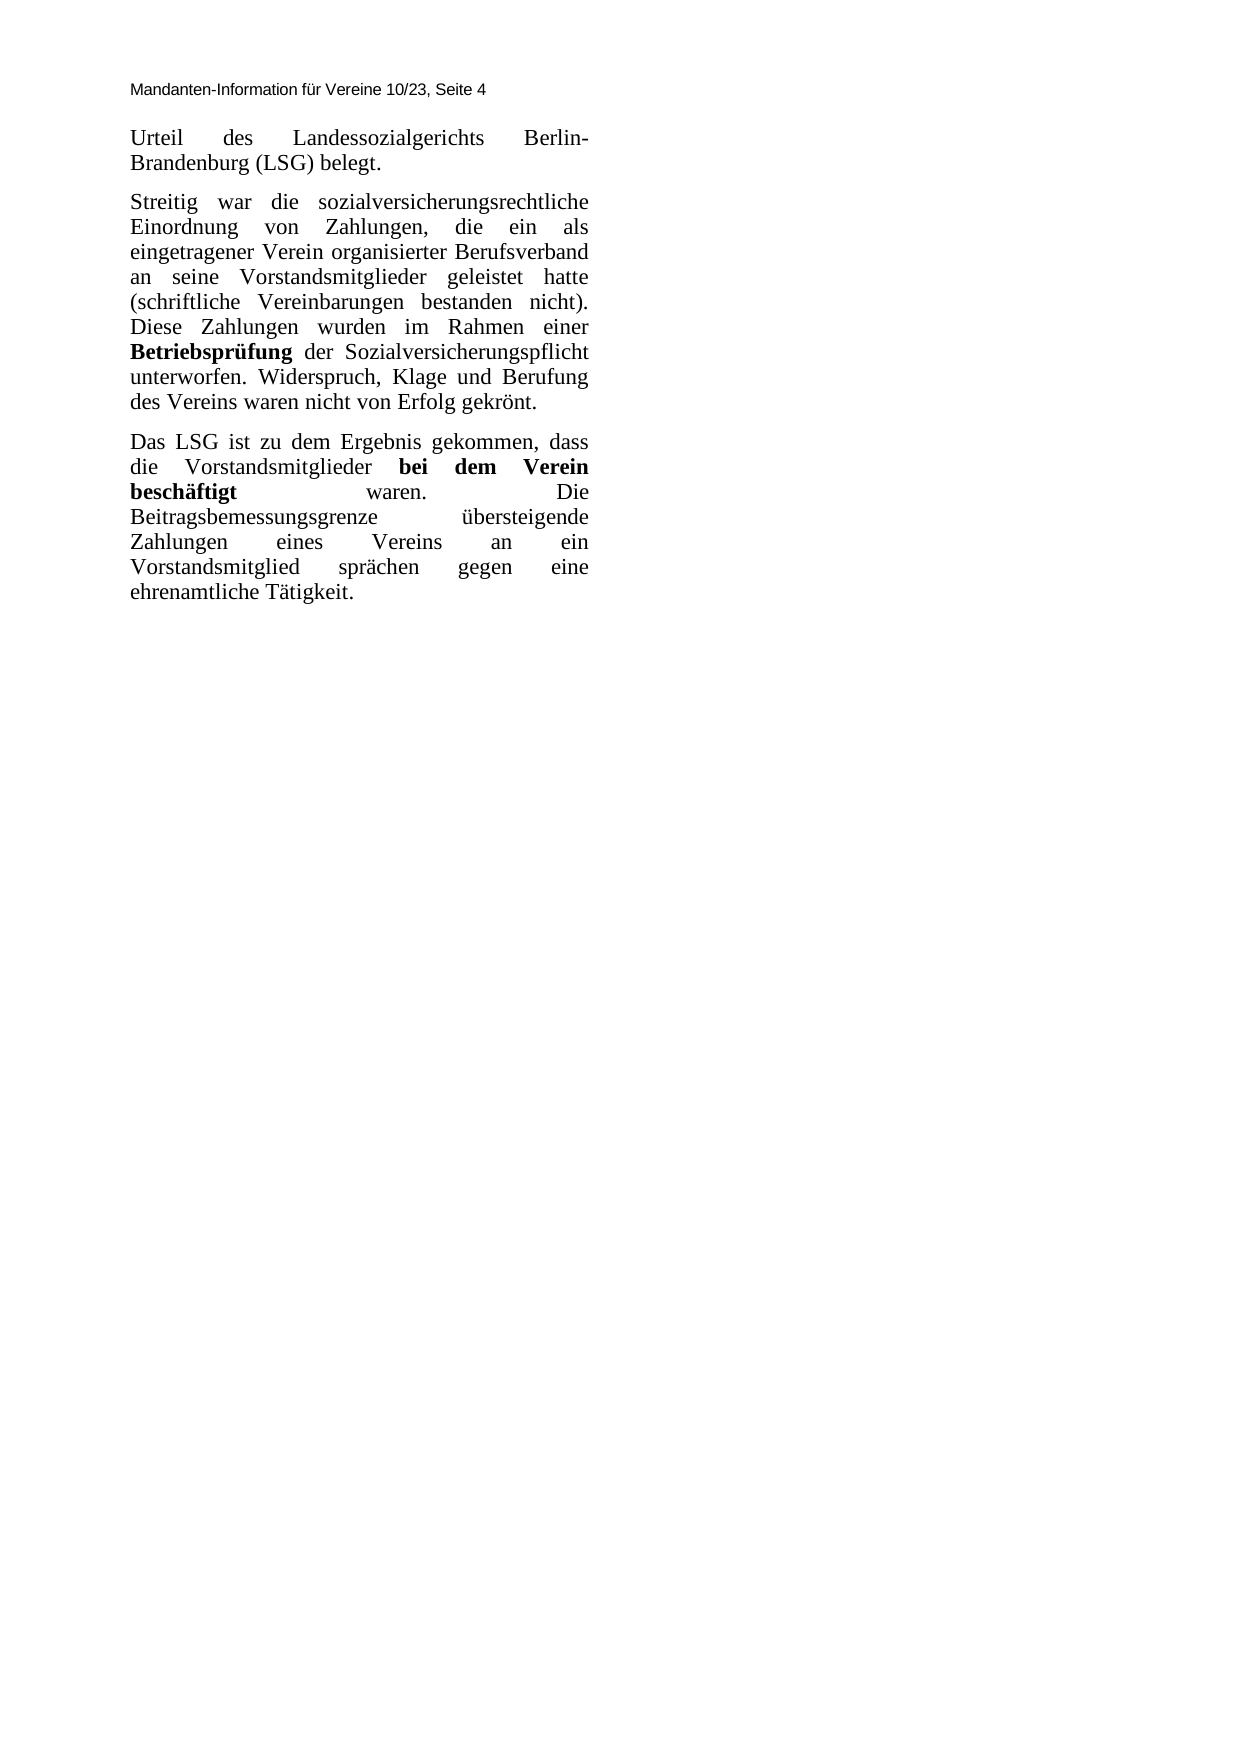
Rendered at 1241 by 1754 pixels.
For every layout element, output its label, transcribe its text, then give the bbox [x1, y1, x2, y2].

text Streitig war die sozialversicherungsrechtliche Einordnung von Zahlungen, die ein als eingetragener Verein organisierter Berufsverband an seine Vorstandsmitglieder geleistet hatte (schriftliche Vereinbarungen bestanden nicht). Diese Zahlungen wurden im Rahmen einer Betriebsprüfung der Sozialversicherungspflicht unterworfen. Widerspruch, Klage und Berufung des Vereins waren nicht von Erfolg gekrönt. [130, 189, 589, 414]
text Das LSG ist zu dem Ergebnis gekommen, dass die Vorstandsmitglieder bei dem Verein beschäftigt waren. Die Beitragsbemessungsgrenze übersteigende Zahlungen eines Vereins an ein Vorstandsmitglied sprächen gegen eine ehrenamtliche Tätigkeit. [130, 429, 589, 604]
